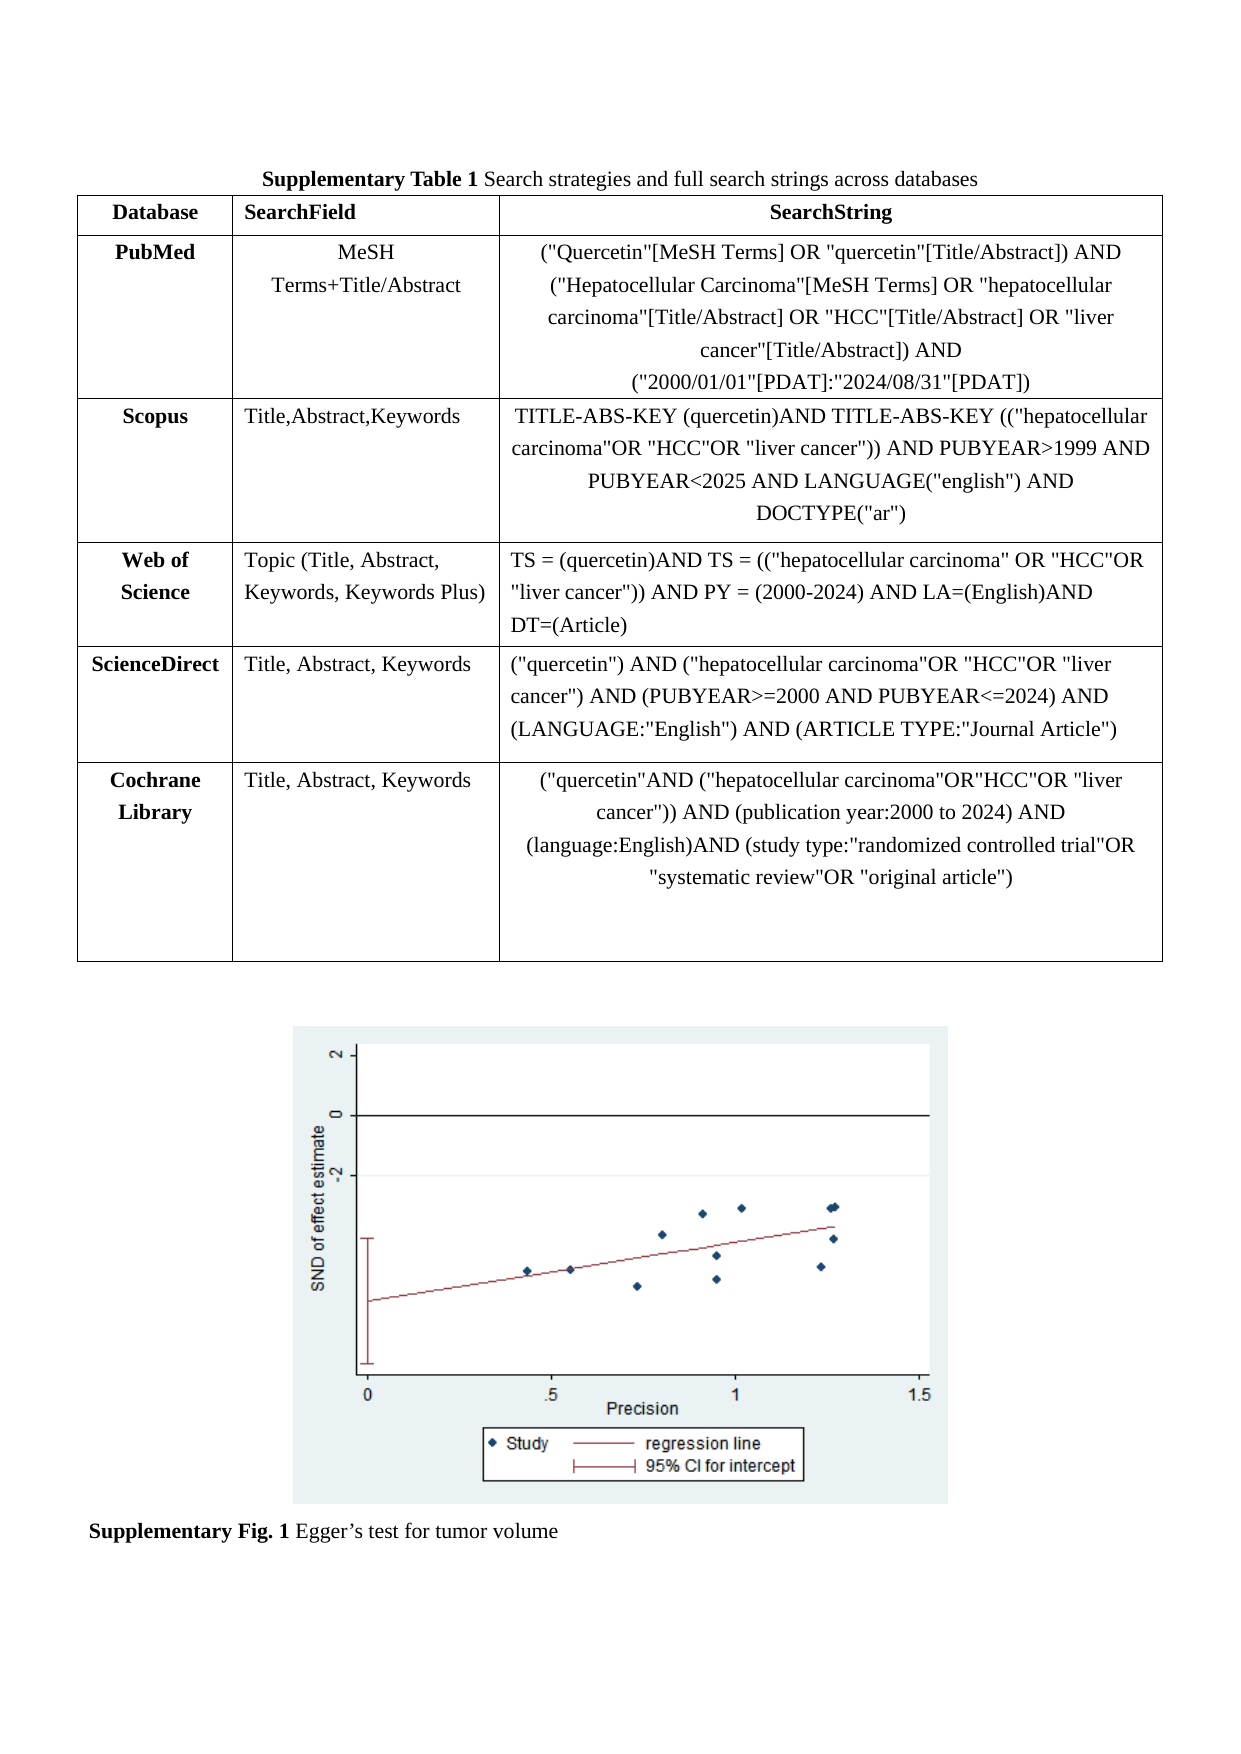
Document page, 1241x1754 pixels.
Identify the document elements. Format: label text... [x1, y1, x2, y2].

table_header Database [78, 196, 232, 235]
table_cell Cochrane Library [78, 763, 232, 961]
table_cell PubMed [78, 236, 232, 398]
text Supplementary Table 1 Search strategies and full search strings across databases [89, 162, 1152, 194]
table_cell ("Quercetin"[MeSH Terms] OR "quercetin"[Title/Abstract]) AND ("Hepatocellular Carcinoma"[MeSH Terms] OR "hepatocellular carcinoma"[Title/Abstract] OR "HCC"[Title/Abstract] OR "liver cancer"[Title/Abstract]) AND ("2000/01/01"[PDAT]:"2024/08/31"[PDAT]) [500, 236, 1162, 398]
table_cell Topic (Title, Abstract, Keywords, Keywords Plus) [233, 543, 499, 646]
table_header SearchField [233, 196, 499, 235]
table_cell ScienceDirect [78, 647, 232, 762]
table_cell Title,Abstract,Keywords [233, 399, 499, 542]
table_cell TS = (quercetin)AND TS = (("hepatocellular carcinoma" OR "HCC"OR "liver cancer")) AND PY = (2000-2024) AND LA=(English)AND DT=(Article) [500, 543, 1162, 646]
table_cell ("quercetin") AND ("hepatocellular carcinoma"OR "HCC"OR "liver cancer") AND (PUBYEAR>=2000 AND PUBYEAR<=2024) AND (LANGUAGE:"English") AND (ARTICLE TYPE:"Journal Article") [500, 647, 1162, 762]
table_cell MeSH Terms+Title/Abstract [233, 236, 499, 398]
table_cell Title, Abstract, Keywords [233, 763, 499, 961]
table_cell ("quercetin"AND ("hepatocellular carcinoma"OR"HCC"OR "liver cancer")) AND (publication year:2000 to 2024) AND (language:English)AND (study type:"randomized controlled trial"OR "systematic review"OR "original article") [500, 763, 1162, 961]
table_cell Scopus [78, 399, 232, 542]
table_cell TITLE-ABS-KEY (quercetin)AND TITLE-ABS-KEY (("hepatocellular carcinoma"OR "HCC"OR "liver cancer")) AND PUBYEAR>1999 AND PUBYEAR<2025 AND LANGUAGE("english") AND DOCTYPE("ar") [500, 399, 1162, 542]
table_cell Title, Abstract, Keywords [233, 647, 499, 762]
table_header SearchString [500, 196, 1162, 235]
picture [292, 1026, 948, 1504]
table_cell Web of Science [78, 543, 232, 646]
text Supplementary Fig. 1 Egger’s test for tumor volume [89, 1514, 1152, 1547]
